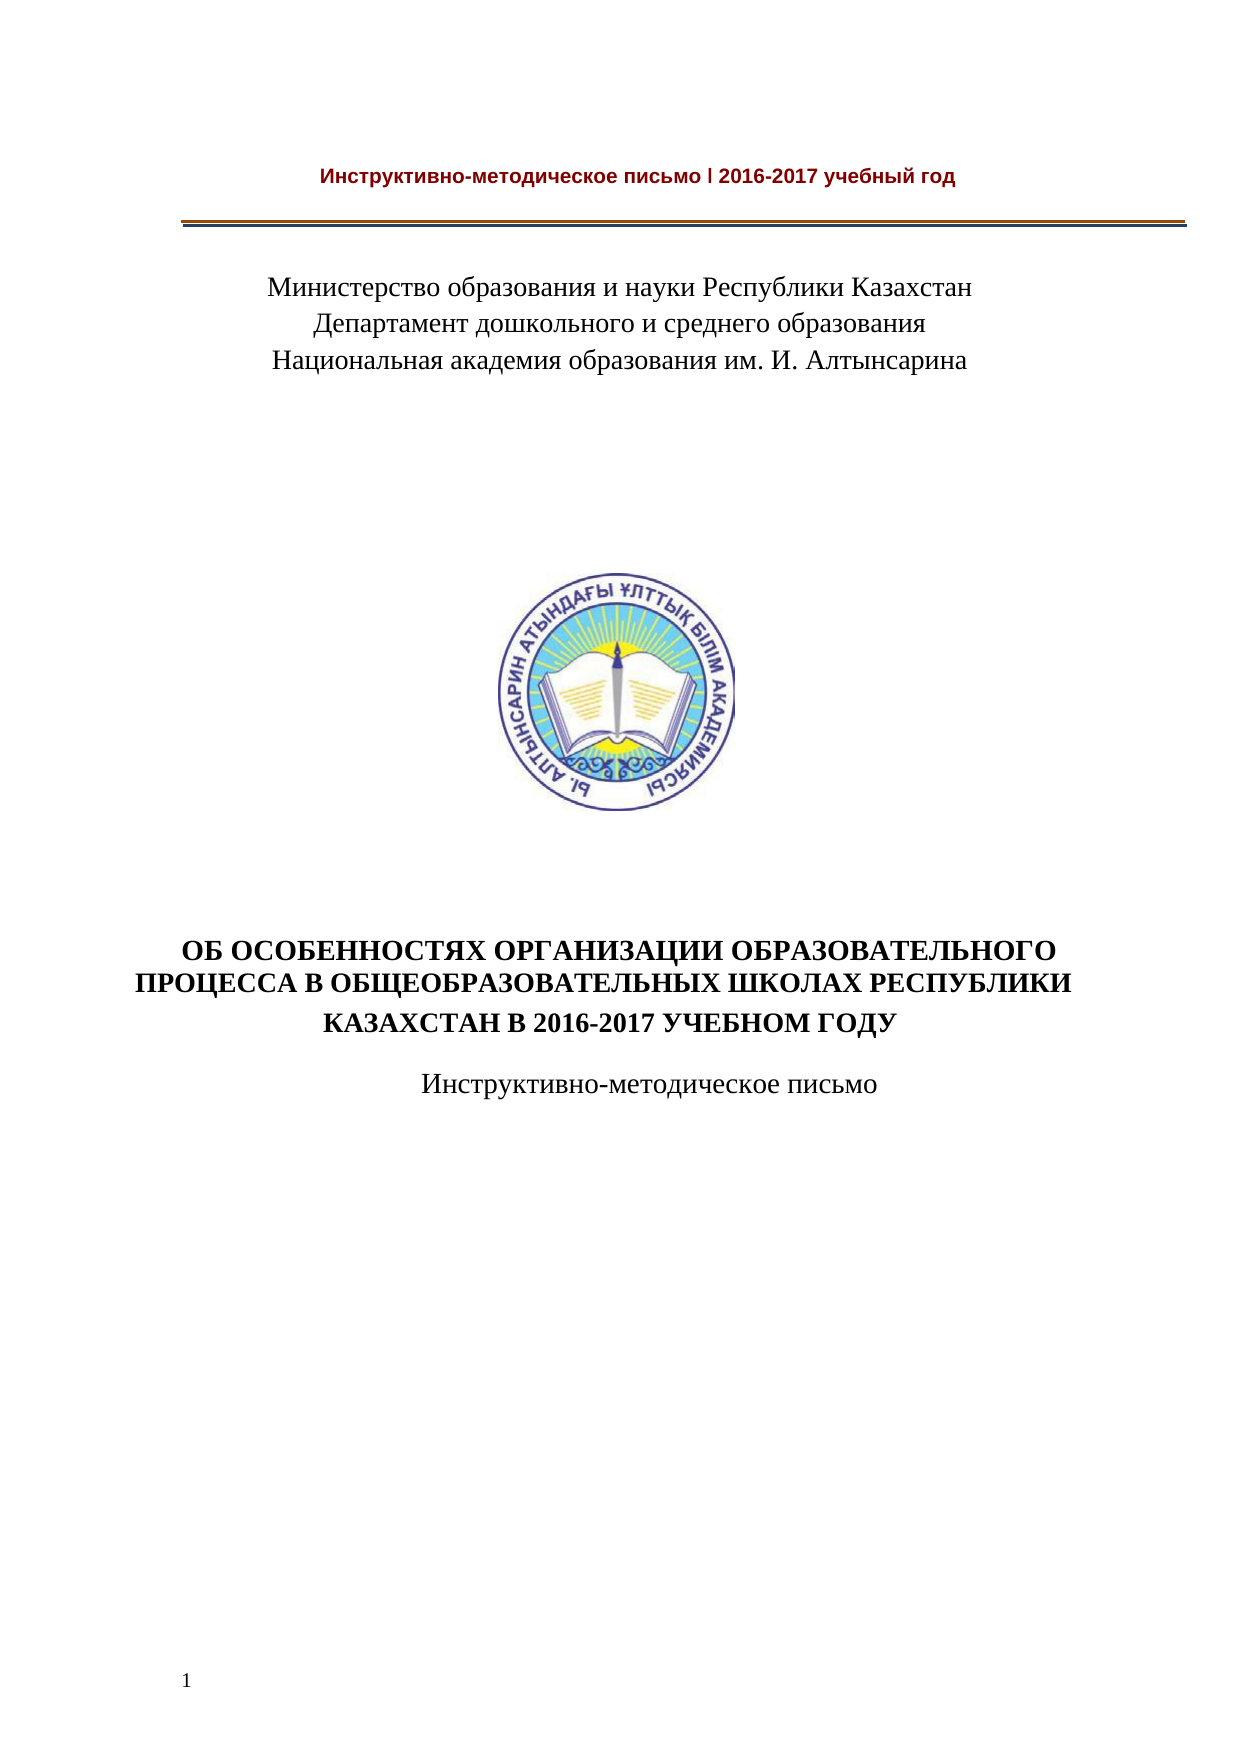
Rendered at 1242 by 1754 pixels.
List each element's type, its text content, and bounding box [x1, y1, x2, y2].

picture [498, 573, 735, 811]
text ПРОЦЕССА В ОБЩЕОБРАЗОВАТЕЛЬНЫХ ШКОЛАХ РЕСПУБЛИКИ КАЗАХСТАН В 2016-2017 УЧЕБНОМ ГОДУ [135, 966, 1106, 1038]
text ОБ ОСОБЕННОСТЯХ ОРГАНИЗАЦИИ ОБРАЗОВАТЕЛЬНОГО [181, 933, 1106, 966]
text Министерство образования и науки Республики Казахстан Департамент дошкольного и среднего образования Национальная академия образования им. И. Алтынсарина [254, 270, 985, 376]
text Инструктивно-методическое письмо [421, 1066, 1106, 1100]
text 1 [181, 1667, 1106, 1692]
text Инструктивно-методическое письмо ǀ 2016-2017 учебный год [181, 164, 1106, 188]
